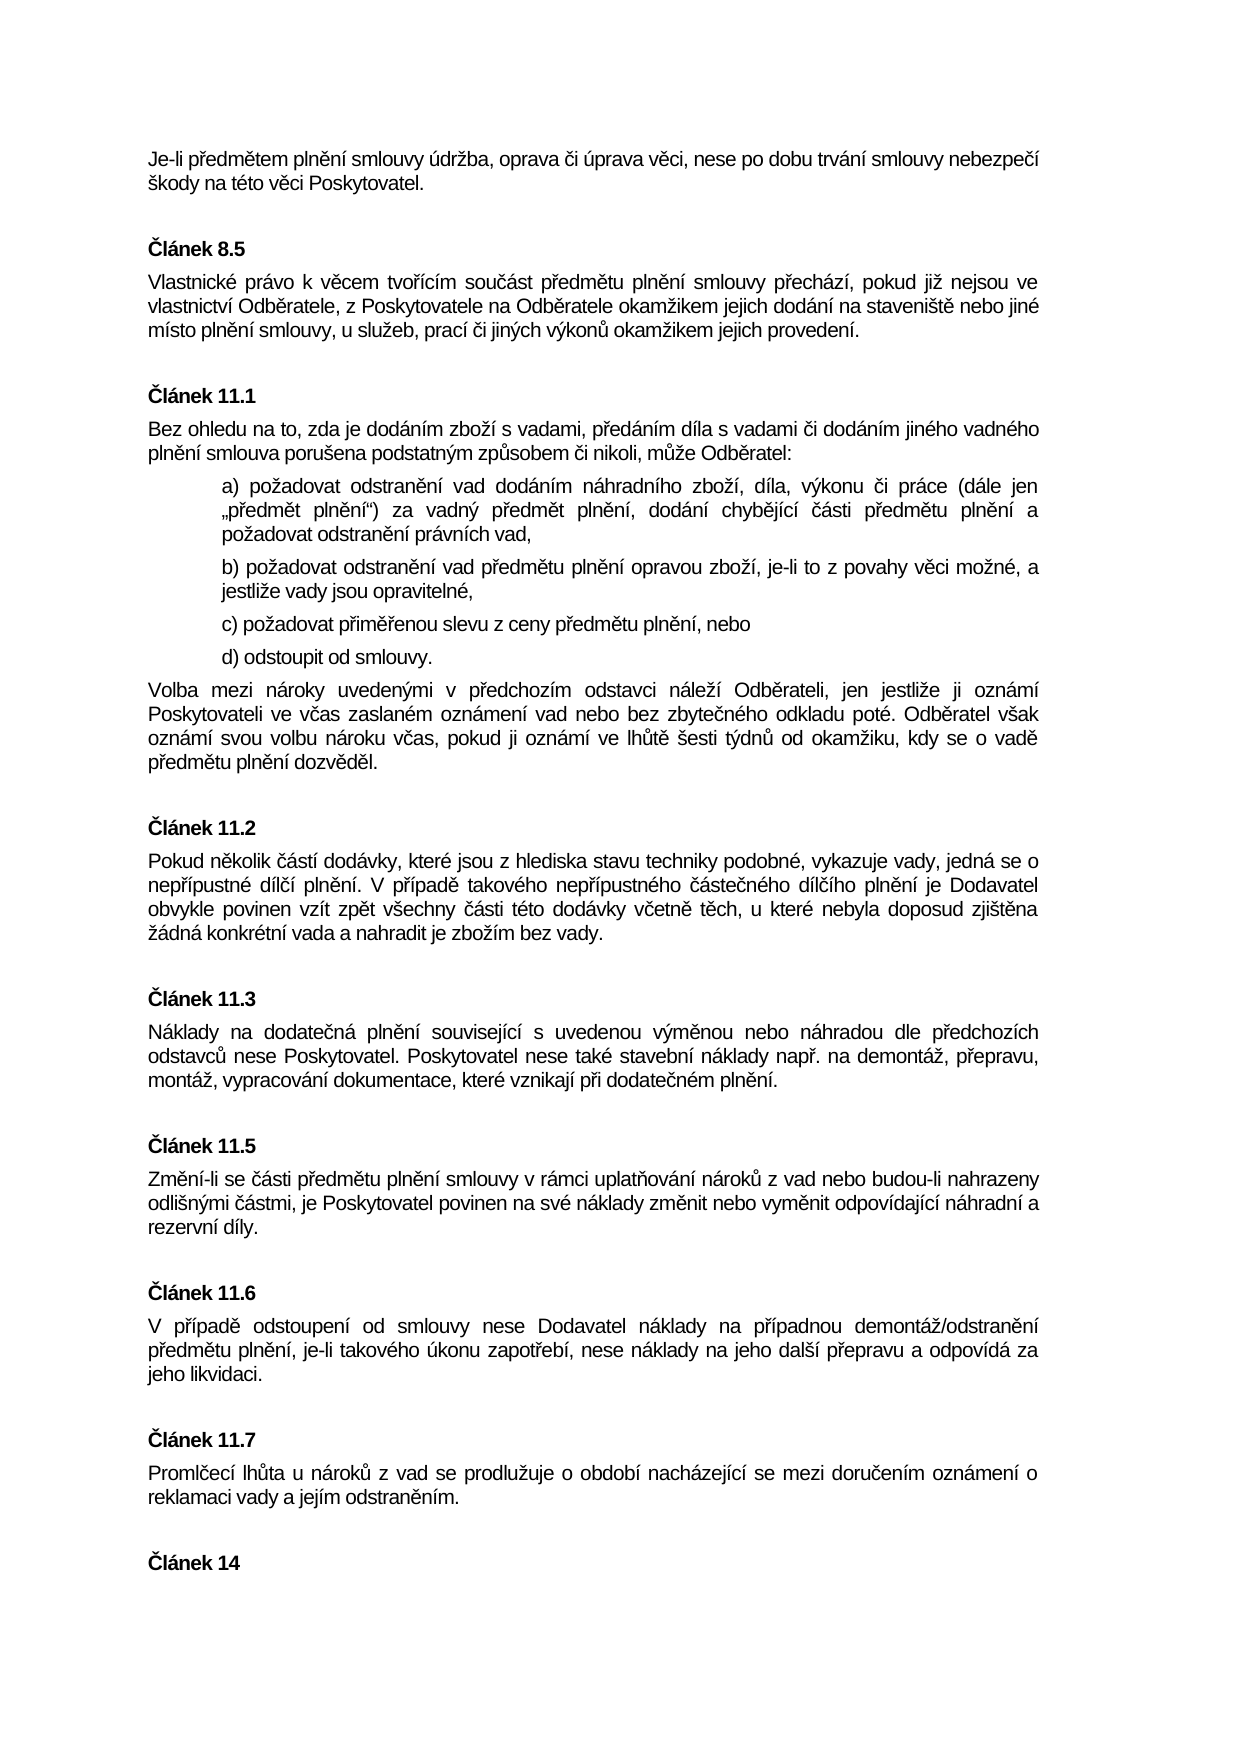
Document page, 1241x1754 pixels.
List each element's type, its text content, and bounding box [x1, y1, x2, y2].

text b) požadovat odstranění vad předmětu plnění opravou zboží, je-li to z povahy věci možné, a jestliže vady jsou opravitelné, [221, 556, 1039, 603]
text Je-li předmětem plnění smlouvy údržba, oprava či úprava věci, nese po dobu trvání smlouvy nebezpečí škody na této věci Poskytovatel. [148, 148, 1039, 196]
text Pokud několik částí dodávky, které jsou z hlediska stavu techniky podobné, vykazuje vady, jedná se o nepřípustné dílčí plnění. V případě takového nepřípustného částečného dílčího plnění je Dodavatel obvykle povinen vzít zpět všechny části této dodávky včetně těch, u které nebyla doposud zjištěna žádná konkrétní vada a nahradit je zbožím bez vady. [148, 849, 1039, 945]
text Článek 11.5 [148, 1134, 1039, 1158]
text Článek 8.5 [148, 238, 1039, 262]
text Článek 11.1 [148, 384, 1039, 408]
text Článek 11.6 [148, 1281, 1039, 1305]
text Náklady na dodatečná plnění související s uvedenou výměnou nebo náhradou dle předchozích odstavců nese Poskytovatel. Poskytovatel nese také stavební náklady např. na demontáž, přepravu, montáž, vypracování dokumentace, které vznikají při dodatečném plnění. [148, 1020, 1039, 1092]
text V případě odstoupení od smlouvy nese Dodavatel náklady na případnou demontáž/odstranění předmětu plnění, je-li takového úkonu zapotřebí, nese náklady na jeho další přepravu a odpovídá za jeho likvidaci. [148, 1314, 1039, 1386]
text Článek 11.2 [148, 816, 1039, 840]
text Volba mezi nároky uvedenými v předchozím odstavci náleží Odběrateli, jen jestliže ji oznámí Poskytovateli ve včas zaslaném oznámení vad nebo bez zbytečného odkladu poté. Odběratel však oznámí svou volbu nároku včas, pokud ji oznámí ve lhůtě šesti týdnů od okamžiku, kdy se o vadě předmětu plnění dozvěděl. [148, 678, 1039, 774]
text c) požadovat přiměřenou slevu z ceny předmětu plnění, nebo [148, 612, 1039, 636]
text Změní-li se části předmětu plnění smlouvy v rámci uplatňování nároků z vad nebo budou-li nahrazeny odlišnými částmi, je Poskytovatel povinen na své náklady změnit nebo vyměnit odpovídající náhradní a rezervní díly. [148, 1167, 1039, 1239]
text Vlastnické právo k věcem tvořícím součást předmětu plnění smlouvy přechází, pokud již nejsou ve vlastnictví Odběratele, z Poskytovatele na Odběratele okamžikem jejich dodání na staveniště nebo jiné místo plnění smlouvy, u služeb, prací či jiných výkonů okamžikem jejich provedení. [148, 271, 1039, 342]
text Promlčecí lhůta u nároků z vad se prodlužuje o období nacházející se mezi doručením oznámení o reklamaci vady a jejím odstraněním. [148, 1461, 1039, 1509]
text Článek 14 [148, 1551, 1039, 1575]
text a) požadovat odstranění vad dodáním náhradního zboží, díla, výkonu či práce (dále jen „předmět plnění“) za vadný předmět plnění, dodání chybějící části předmětu plnění a požadovat odstranění právních vad, [221, 474, 1039, 546]
text d) odstoupit od smlouvy. [148, 646, 1039, 669]
text Bez ohledu na to, zda je dodáním zboží s vadami, předáním díla s vadami či dodáním jiného vadného plnění smlouva porušena podstatným způsobem či nikoli, může Odběratel: [148, 418, 1039, 466]
text Článek 11.3 [148, 987, 1039, 1011]
text Článek 11.7 [148, 1428, 1039, 1452]
